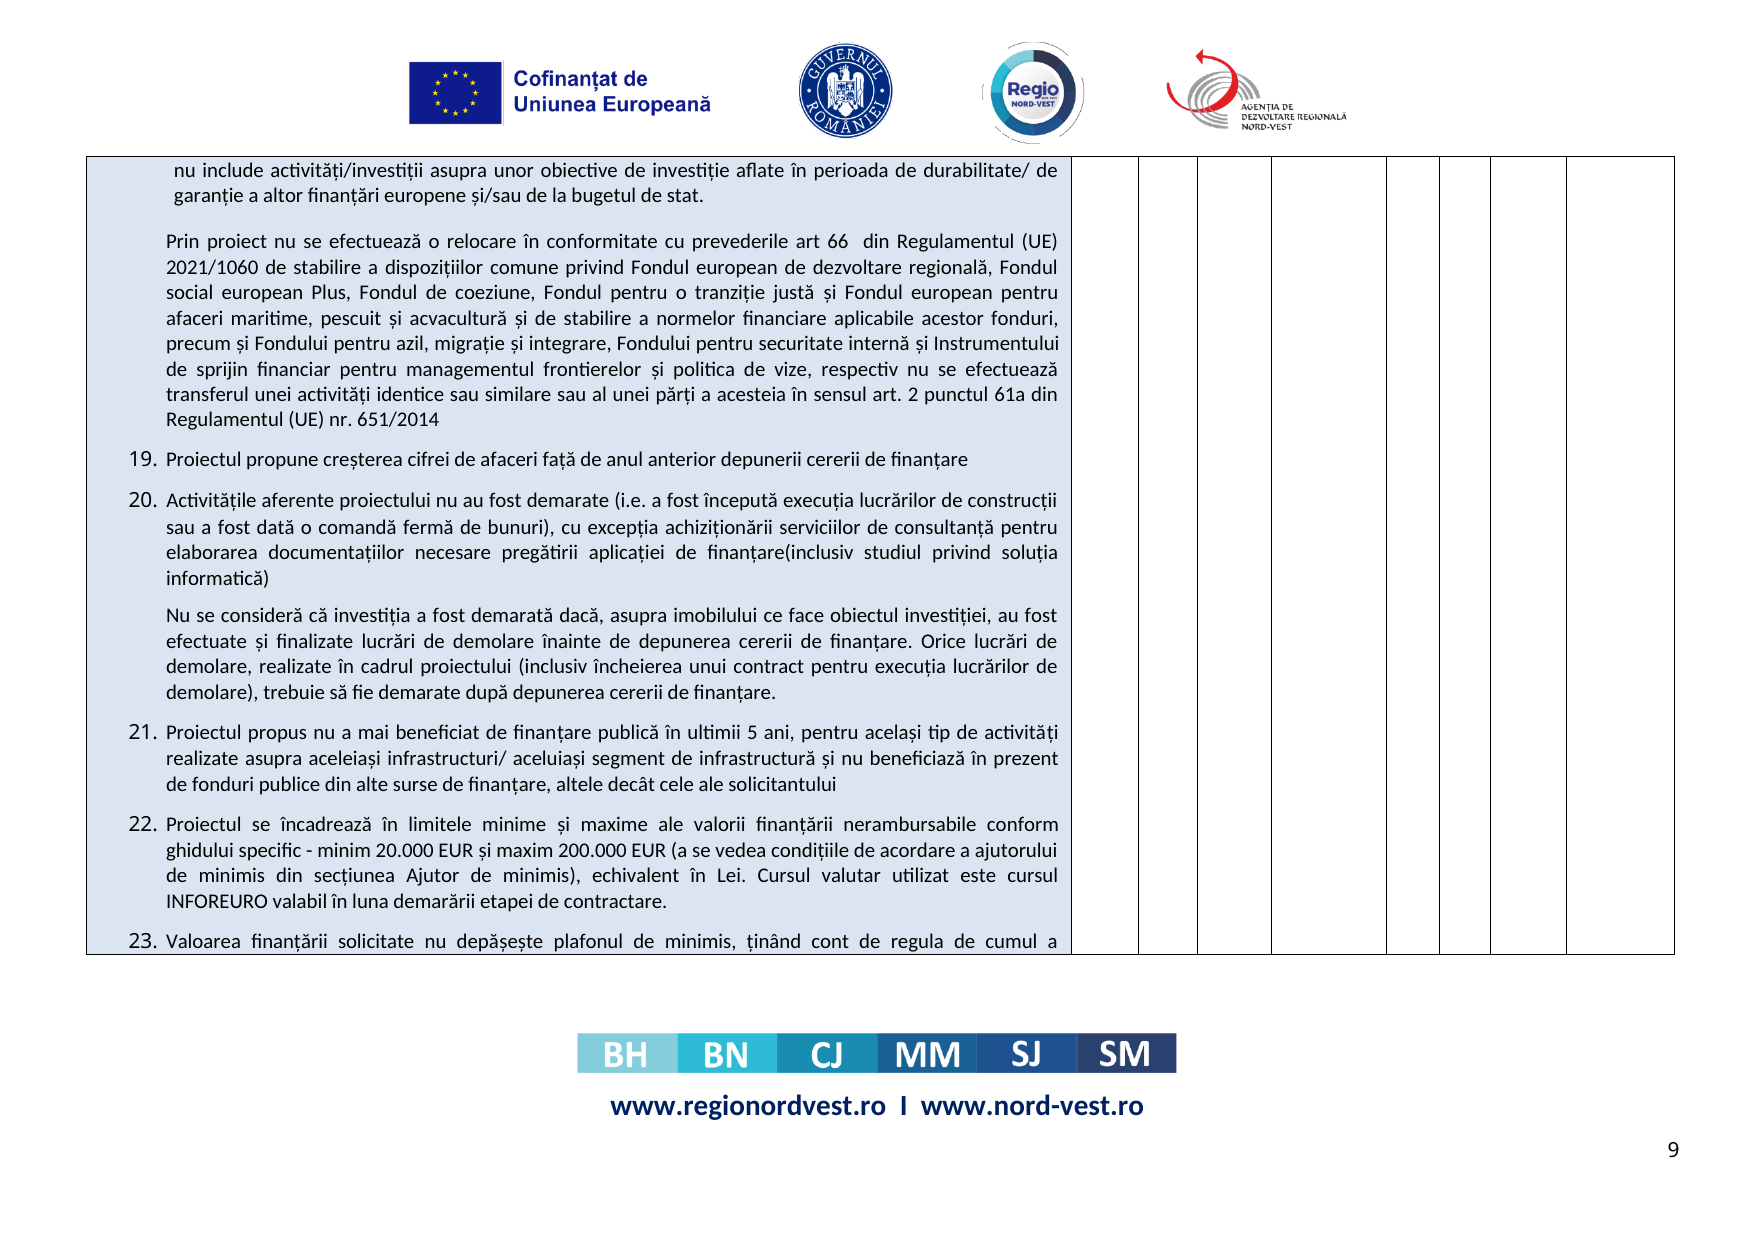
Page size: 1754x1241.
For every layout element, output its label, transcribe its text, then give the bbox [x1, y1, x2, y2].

picture [577, 1033, 1177, 1073]
table_cell [1072, 157, 1138, 954]
table_cell [1387, 157, 1439, 954]
table_cell [1567, 157, 1674, 954]
table_cell [1440, 157, 1490, 954]
picture [407, 42, 1347, 144]
table_cell [1491, 157, 1566, 954]
table_cell [1198, 157, 1271, 954]
table_cell [1272, 157, 1386, 954]
table_cell [1139, 157, 1197, 954]
